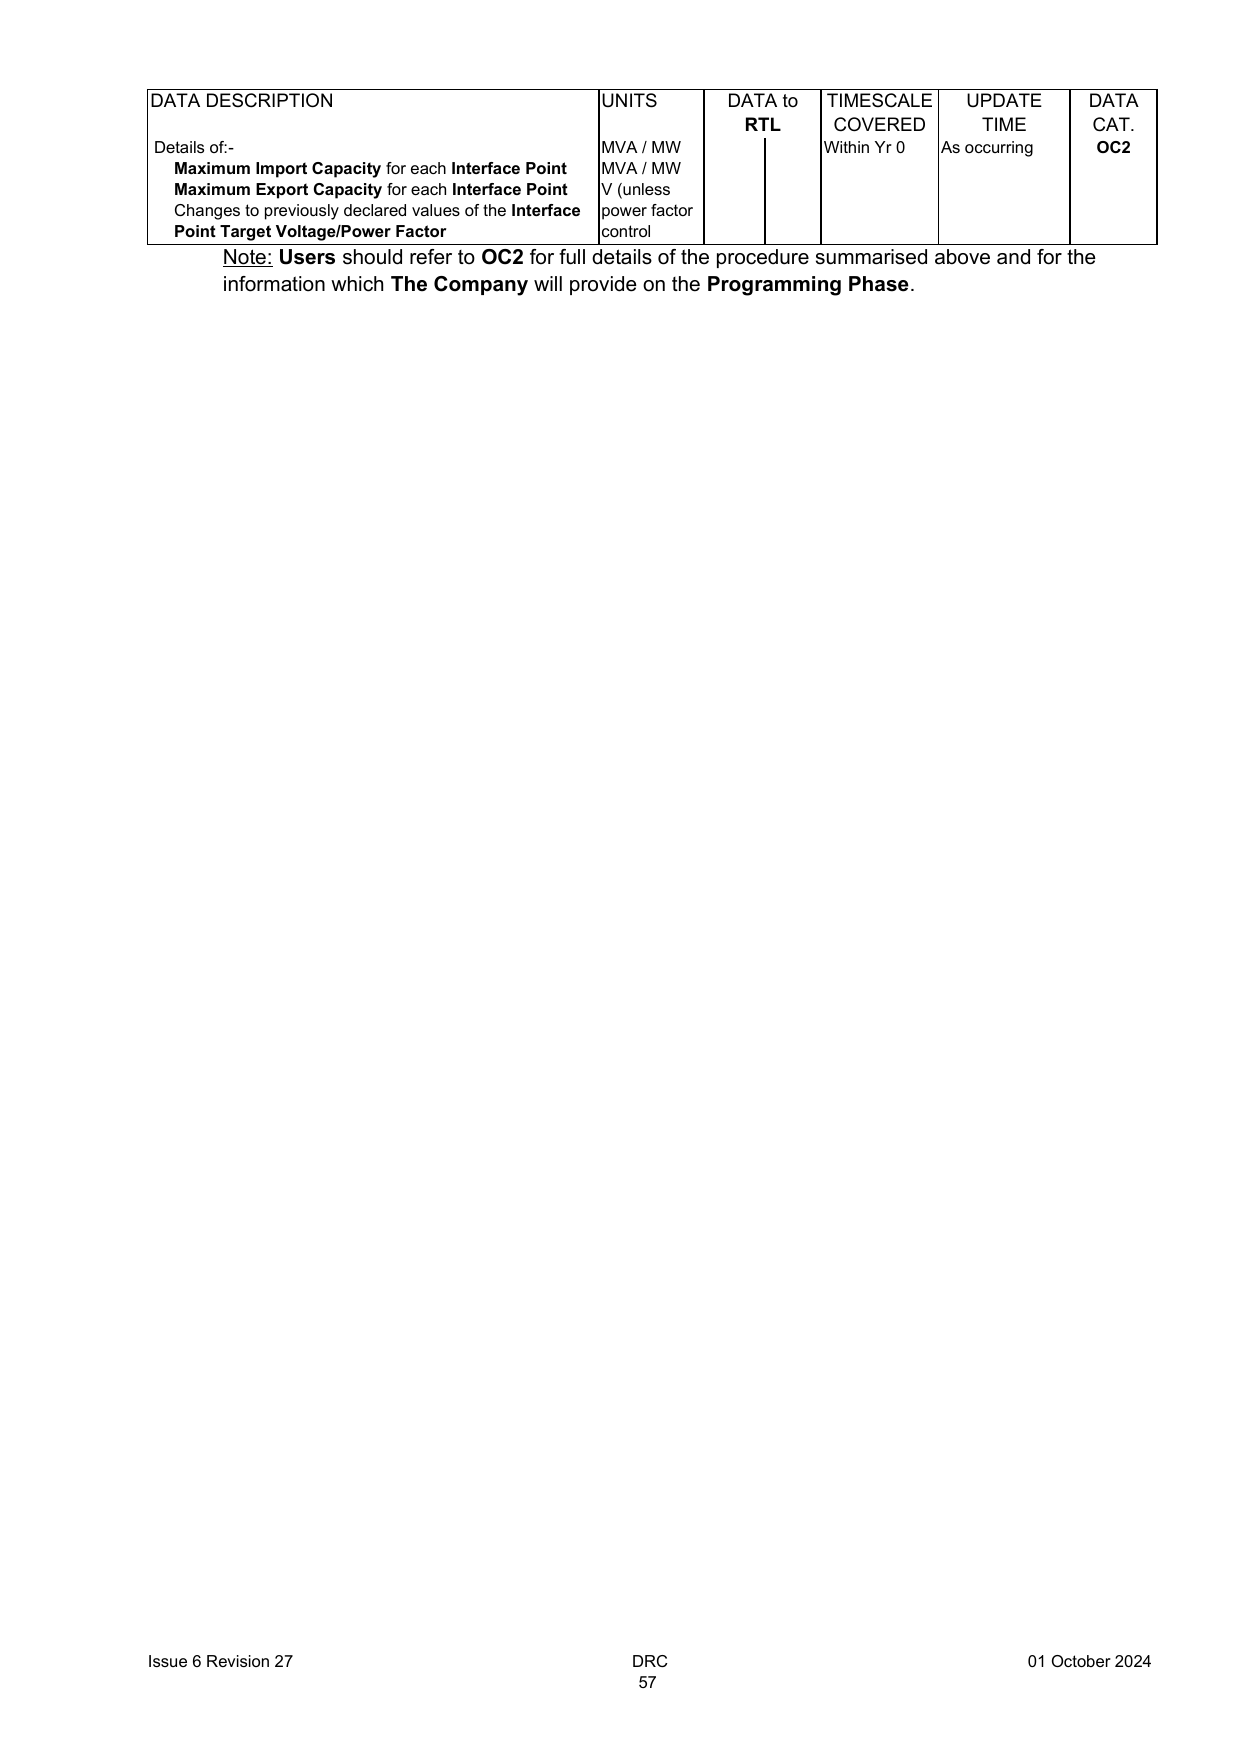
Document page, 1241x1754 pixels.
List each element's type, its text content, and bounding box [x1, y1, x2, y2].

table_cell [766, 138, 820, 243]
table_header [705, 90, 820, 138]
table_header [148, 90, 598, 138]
text Note: Users should refer to OC2 for full details of the procedure summarised above and for the information which The Company will provide on the Programming Phase. [148, 245, 1152, 322]
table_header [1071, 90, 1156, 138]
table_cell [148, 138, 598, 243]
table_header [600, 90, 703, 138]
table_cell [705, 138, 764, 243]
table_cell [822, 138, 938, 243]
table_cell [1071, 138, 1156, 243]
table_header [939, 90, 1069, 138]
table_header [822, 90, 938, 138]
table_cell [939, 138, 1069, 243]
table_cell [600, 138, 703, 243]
